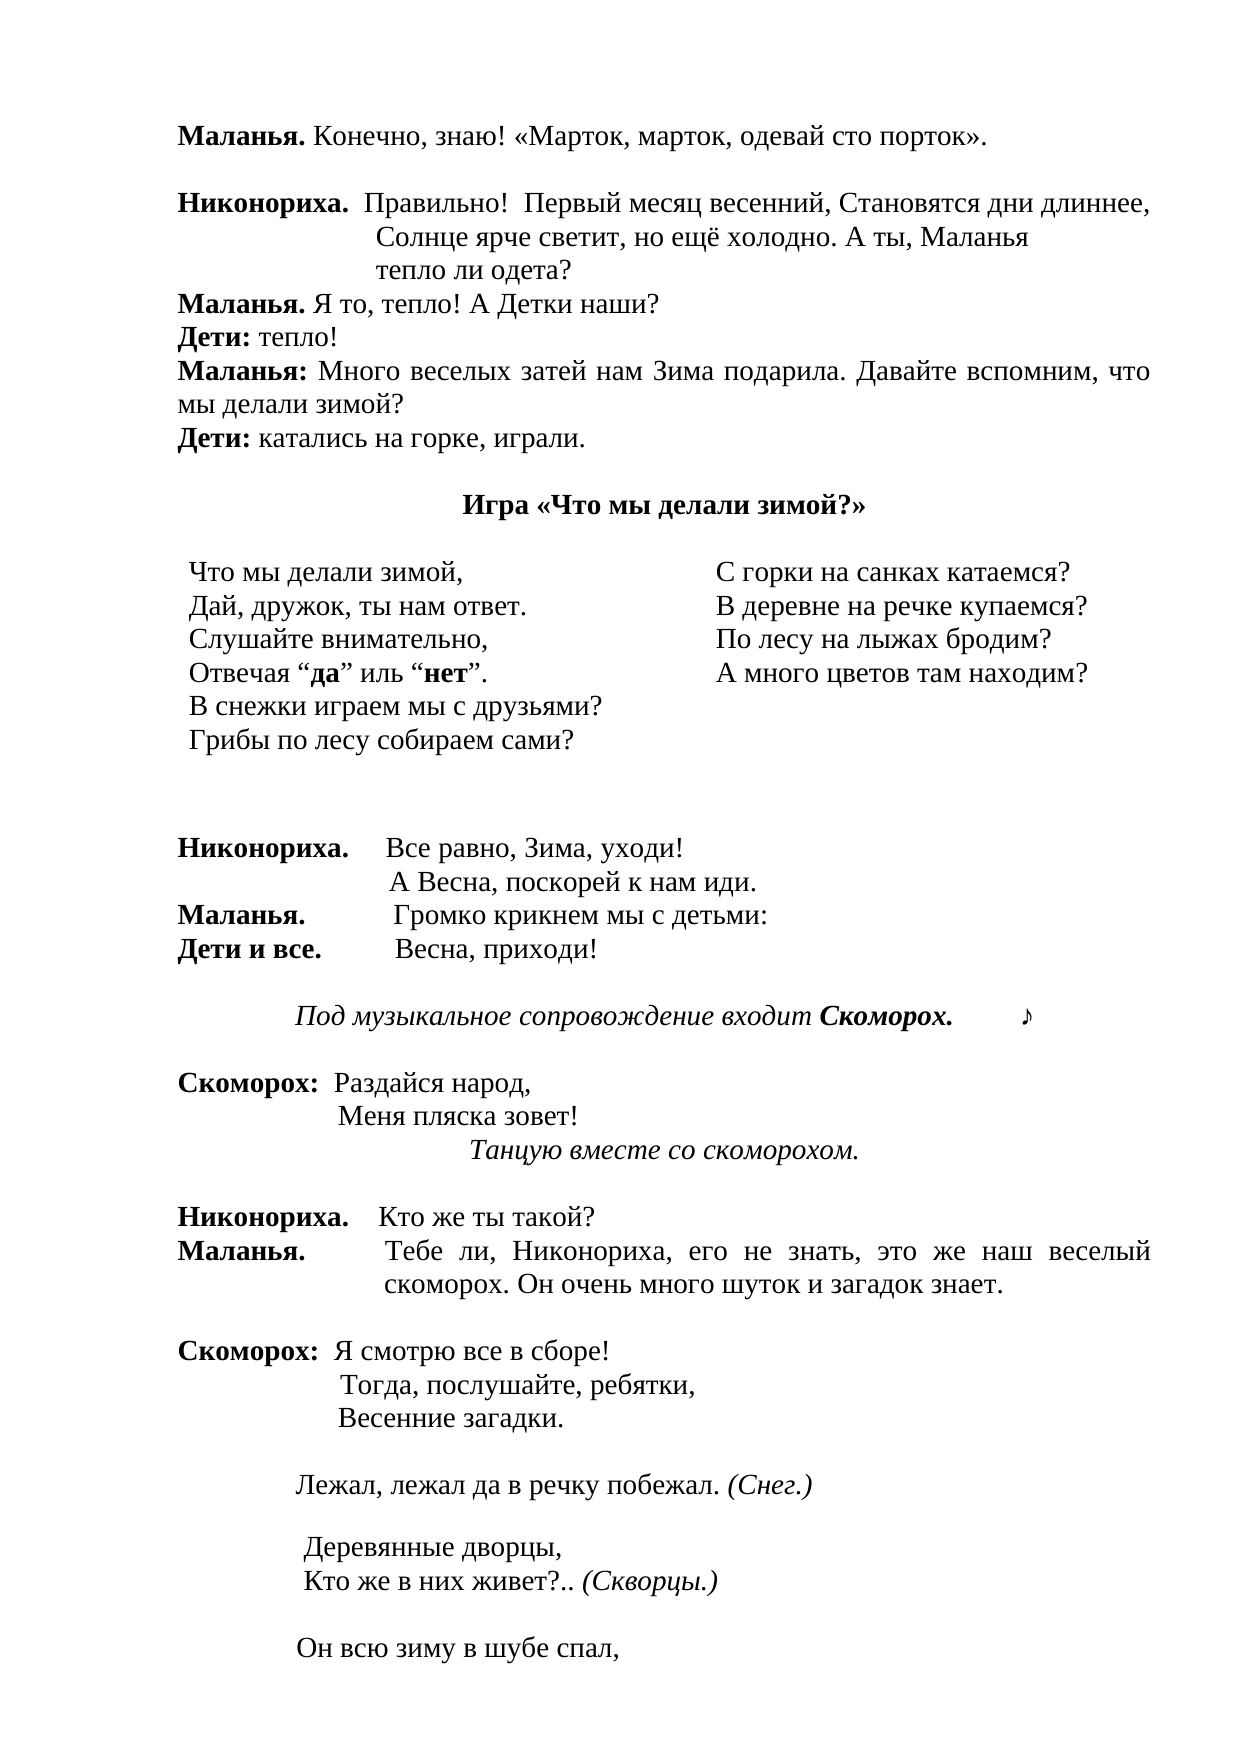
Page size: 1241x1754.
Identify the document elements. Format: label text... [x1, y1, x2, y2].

text Никонориха. Кто же ты такой? [177, 1199, 1152, 1233]
text Скоморох: Я смотрю все в сборе! [177, 1333, 1152, 1367]
table_header С горки на санках катаемся? В деревне на речке купаемся? По лесу на лыжах бродим? А много цветов там находим? [645, 554, 1115, 797]
text Тогда, послушайте, ребятки, [177, 1367, 1152, 1400]
text Танцую вместе со скоморохом. [177, 1132, 1152, 1166]
text Солнце ярче светит, но ещё холодно. А ты, Маланья [354, 219, 1152, 252]
text Маланья. Громко крикнем мы с детьми: [177, 897, 1152, 931]
text Лежал, лежал да в речку побежал. (Снег.) [177, 1467, 1152, 1501]
text Деревянные дворцы, [177, 1529, 1152, 1563]
text тепло ли одета? [354, 252, 1152, 286]
text Меня пляска зовет! [177, 1098, 1152, 1132]
text Маланья: Много веселых затей нам Зима подарила. Давайте вспомним, что мы делали зимой? [177, 353, 1152, 420]
text Маланья. Я то, тепло! А Детки наши? [177, 286, 1152, 319]
text Никонориха. Все равно, Зима, уходи! [177, 830, 1152, 864]
text Кто же в них живет?.. (Скворцы.) [177, 1563, 1152, 1596]
text Маланья. Тебе ли, Никонориха, его не знать, это же наш веселый скоморох. Он очень много шуток и загадок знает. [177, 1233, 1152, 1300]
text Весенние загадки. [177, 1400, 1152, 1434]
text Никонориха. Правильно! Первый месяц весенний, Становятся дни длиннее, [177, 185, 1152, 219]
text Дети и все. Весна, приходи! [177, 931, 1152, 964]
text А Весна, поскорей к нам иди. [177, 864, 1152, 897]
text Дети: катались на горке, играли. [177, 420, 1152, 453]
text Он всю зиму в шубе спал, [177, 1630, 1152, 1663]
text Дети: тепло! [177, 319, 1152, 353]
text Маланья. Конечно, знаю! «Марток, марток, одевай сто порток». [177, 118, 1152, 152]
text Скоморох: Раздайся народ, [177, 1065, 1152, 1098]
table_header Что мы делали зимой, Дай, дружок, ты нам ответ. Слушайте внимательно, Отвечая “да” иль “нет”. В снежки играем мы с друзьями? Грибы по лесу собираем сами? [177, 554, 645, 797]
text Игра «Что мы делали зимой?» [177, 487, 1152, 521]
text Под музыкальное сопровождение входит Скоморох. ♪ [177, 998, 1152, 1031]
